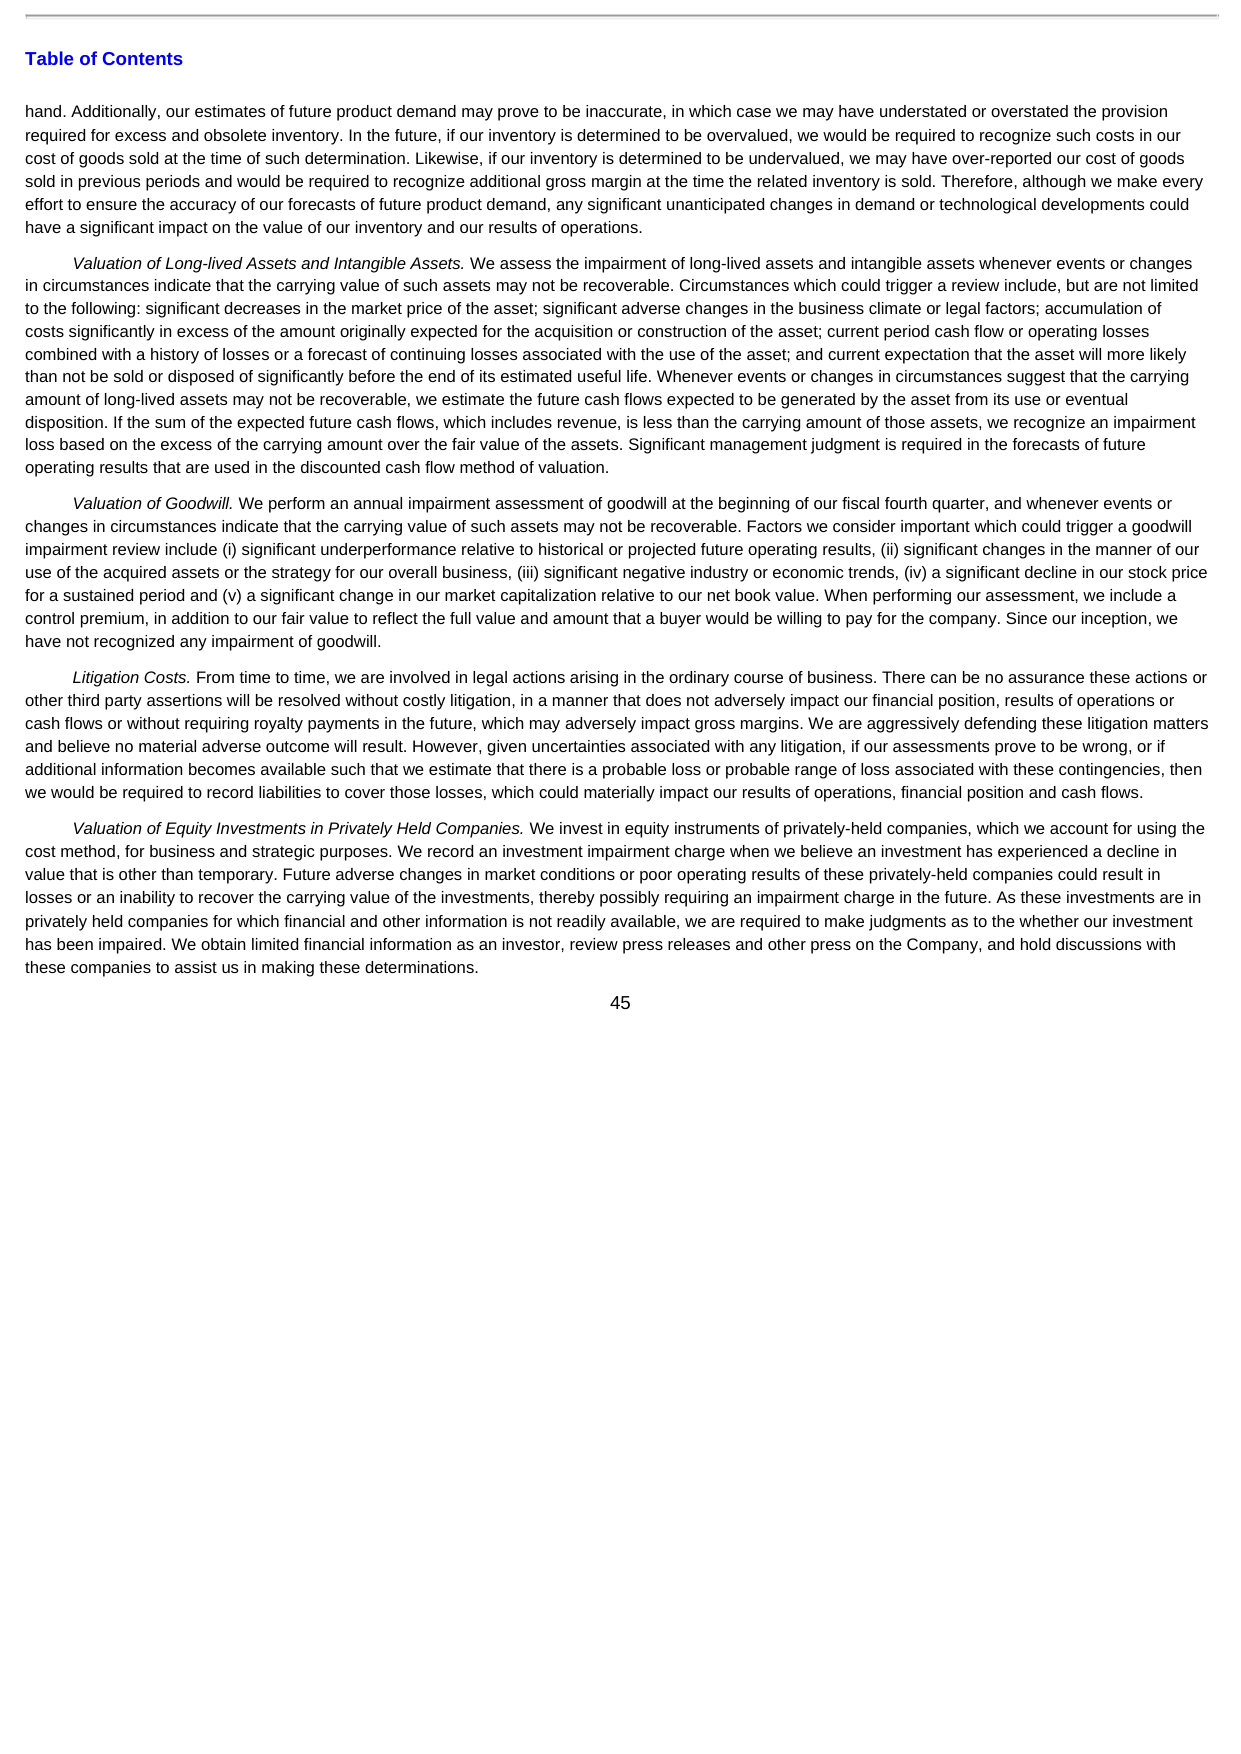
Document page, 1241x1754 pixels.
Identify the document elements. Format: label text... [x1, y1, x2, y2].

text Table of Contents [25, 48, 1213, 69]
text hand. Additionally, our estimates of future product demand may prove to be inaccurate, in which case we may have understated or overstated the provision required for excess and obsolete inventory. In the future, if our inventory is determined to be overvalued, we would be required to recognize such costs in our cost of goods sold at the time of such determination. Likewise, if our inventory is determined to be undervalued, we may have over-reported our cost of goods sold in previous periods and would be required to recognize additional gross margin at the time the related inventory is sold. Therefore, although we make every effort to ensure the accuracy of our forecasts of future product demand, any significant unanticipated changes in demand or technological developments could have a significant impact on the value of our inventory and our results of operations. [25, 102, 1213, 237]
picture [23, 14, 1220, 21]
text Litigation Costs. From time to time, we are involved in legal actions arising in the ordinary course of business. There can be no assurance these actions or other third party assertions will be resolved without costly litigation, in a manner that does not adversely impact our financial position, results of operations or cash flows or without requiring royalty payments in the future, which may adversely impact gross margins. We are aggressively defending these litigation matters and believe no material adverse outcome will result. However, given uncertainties associated with any litigation, if our assessments prove to be wrong, or if additional information becomes available such that we estimate that there is a probable loss or probable range of loss associated with these contingencies, then we would be required to record liabilities to cover those losses, which could materially impact our results of operations, financial position and cash flows. [25, 668, 1213, 802]
text Valuation of Equity Investments in Privately Held Companies. We invest in equity instruments of privately-held companies, which we account for using the cost method, for business and strategic purposes. We record an investment impairment charge when we believe an investment has experienced a decline in value that is other than temporary. Future adverse changes in market conditions or poor operating results of these privately-held companies could result in losses or an inability to recover the carrying value of the investments, thereby possibly requiring an impairment charge in the future. As these investments are in privately held companies for which financial and other information is not readily available, we are required to make judgments as to the whether our investment has been impaired. We obtain limited financial information as an investor, review press releases and other press on the Company, and hold discussions with these companies to assist us in making these determinations. [25, 819, 1207, 977]
text 45 [25, 992, 1215, 1013]
text Valuation of Long-lived Assets and Intangible Assets. We assess the impairment of long-lived assets and intangible assets whenever events or changes in circumstances indicate that the carrying value of such assets may not be recoverable. Circumstances which could trigger a review include, but are not limited to the following: significant decreases in the market price of the asset; significant adverse changes in the business climate or legal factors; accumulation of costs significantly in excess of the amount originally expected for the acquisition or construction of the asset; current period cash flow or operating losses combined with a history of losses or a forecast of continuing losses associated with the use of the asset; and current expectation that the asset will more likely than not be sold or disposed of significantly before the end of its estimated useful life. Whenever events or changes in circumstances suggest that the carrying amount of long-lived assets may not be recoverable, we estimate the future cash flows expected to be generated by the asset from its use or eventual disposition. If the sum of the expected future cash flows, which includes revenue, is less than the carrying amount of those assets, we recognize an impairment loss based on the excess of the carrying amount over the fair value of the assets. Significant management judgment is required in the forecasts of future operating results that are used in the discounted cash flow method of valuation. [25, 253, 1203, 477]
text Valuation of Goodwill. We perform an annual impairment assessment of goodwill at the beginning of our fiscal fourth quarter, and whenever events or changes in circumstances indicate that the carrying value of such assets may not be recoverable. Factors we consider important which could trigger a goodwill impairment review include (i) significant underperformance relative to historical or projected future operating results, (ii) significant changes in the manner of our use of the acquired assets or the strategy for our overall business, (iii) significant negative industry or economic trends, (iv) a significant decline in our stock price for a sustained period and (v) a significant change in our market capitalization relative to our net book value. When performing our assessment, we include a control premium, in addition to our fair value to reflect the full value and amount that a buyer would be willing to pay for the company. Since our inception, we have not recognized any impairment of goodwill. [25, 493, 1213, 651]
